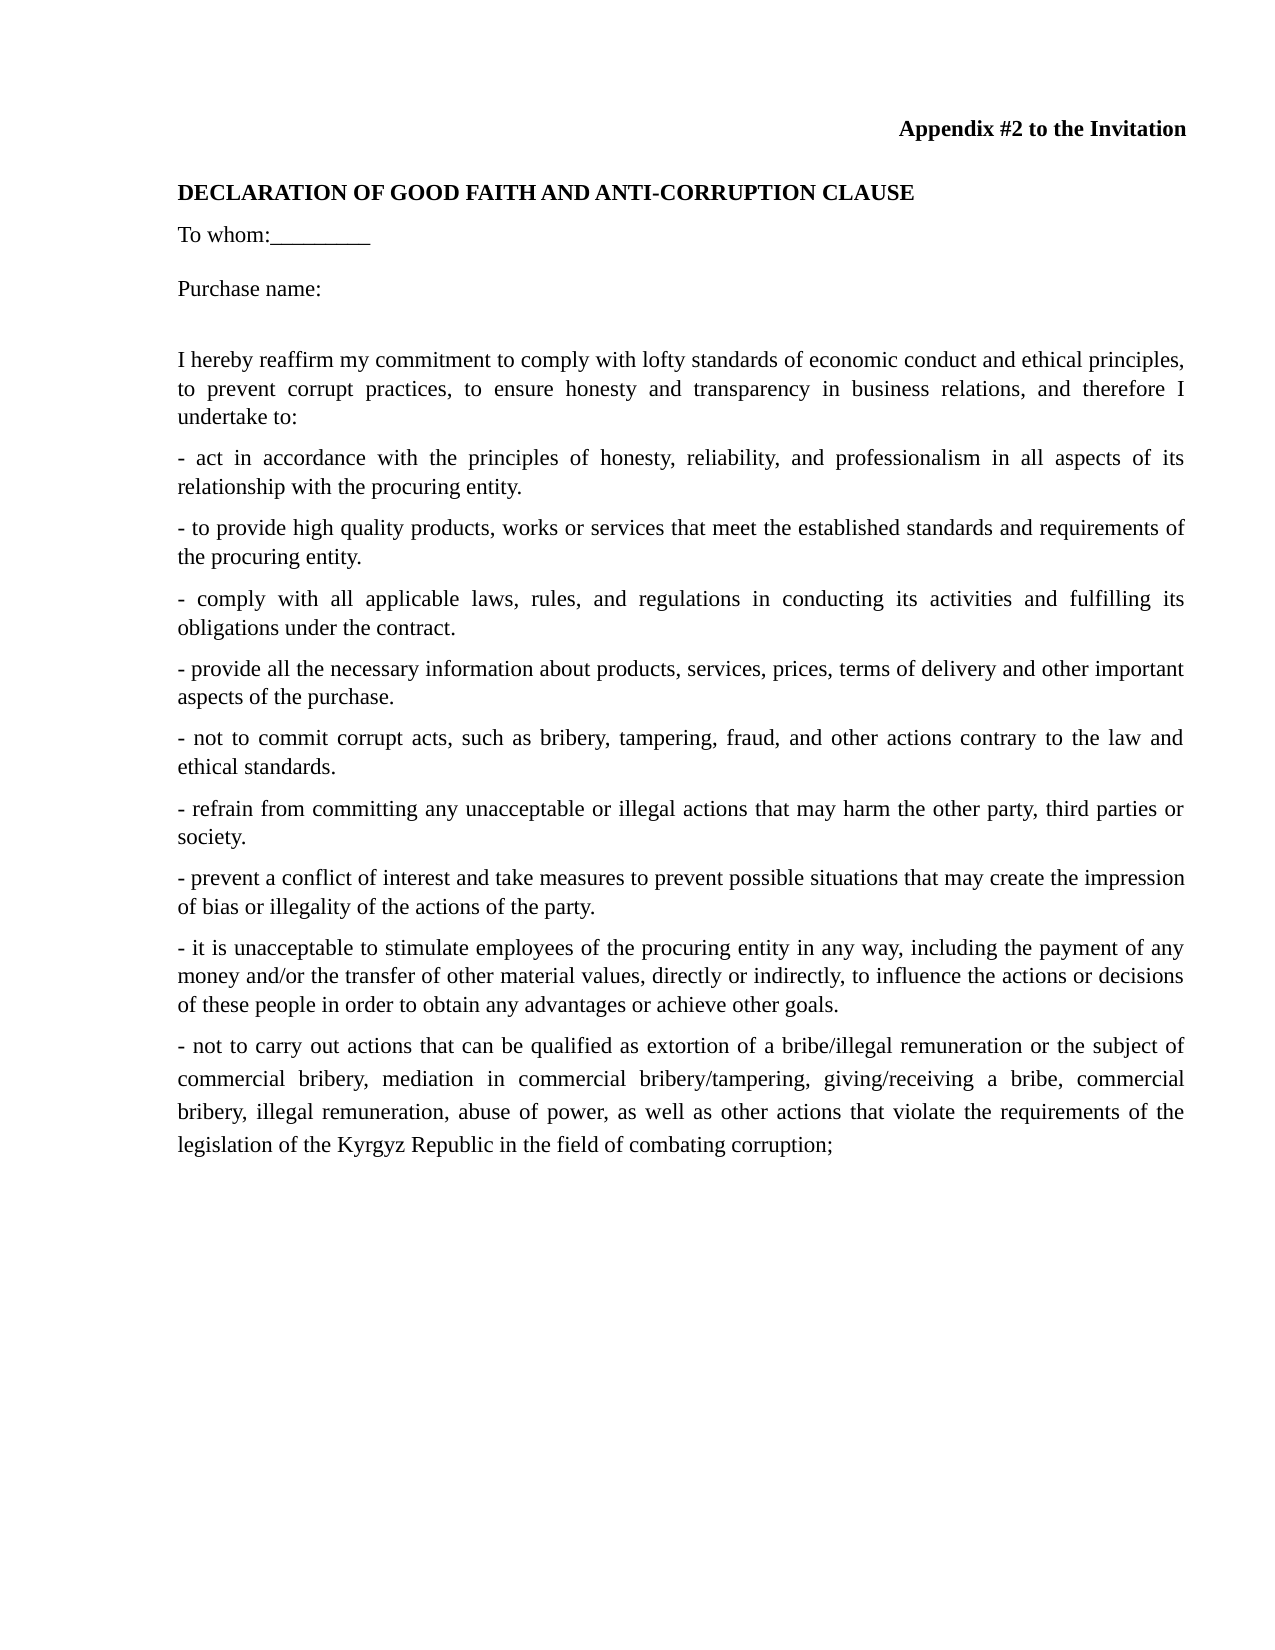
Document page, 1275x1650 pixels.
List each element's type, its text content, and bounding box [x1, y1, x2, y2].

text - refrain from committing any unacceptable or illegal actions that may harm the other party, third parties or society. [177, 793, 1186, 850]
text - it is unacceptable to stimulate employees of the procuring entity in any way, including the payment of any money and/or the transfer of other material values, directly or indirectly, to influence the actions or decisions of these people in order to obtain any advantages or achieve other goals. [177, 932, 1186, 1018]
text Purchase name: [177, 260, 403, 306]
text - provide all the necessary information about products, services, prices, terms of delivery and other important aspects of the purchase. [177, 653, 1186, 710]
text - prevent a conflict of interest and take measures to prevent possible situations that may create the impression of bias or illegality of the actions of the party. [177, 863, 1186, 920]
text Appendix #2 to the Invitation [177, 118, 1186, 141]
text To whom: [177, 224, 1186, 247]
text - comply with all applicable laws, rules, and regulations in conducting its activities and fulfilling its obligations under the contract. [177, 583, 1186, 641]
text - act in accordance with the principles of honesty, reliability, and professionalism in all aspects of its relationship with the procuring entity. [177, 442, 1186, 500]
text - not to carry out actions that can be qualified as extortion of a bribe/illegal remuneration or the subject of commercial bribery, mediation in commercial bribery/tampering, giving/receiving a bribe, commercial bribery, illegal remuneration, abuse of power, as well as other actions that violate the requirements of the legislation of the Kyrgyz Republic in the field of combating corruption; [177, 1027, 1186, 1159]
text I hereby reaffirm my commitment to comply with lofty standards of economic conduct and ethical principles, to prevent corrupt practices, to ensure honesty and transparency in business relations, and therefore I undertake to: [177, 344, 1186, 430]
text - not to commit corrupt acts, such as bribery, tampering, fraud, and other actions contrary to the law and ethical standards. [177, 722, 1186, 780]
text DECLARATION OF GOOD FAITH AND ANTI-CORRUPTION CLAUSE [177, 182, 1186, 205]
text - to provide high quality products, works or services that meet the established standards and requirements of the procuring entity. [177, 513, 1186, 571]
